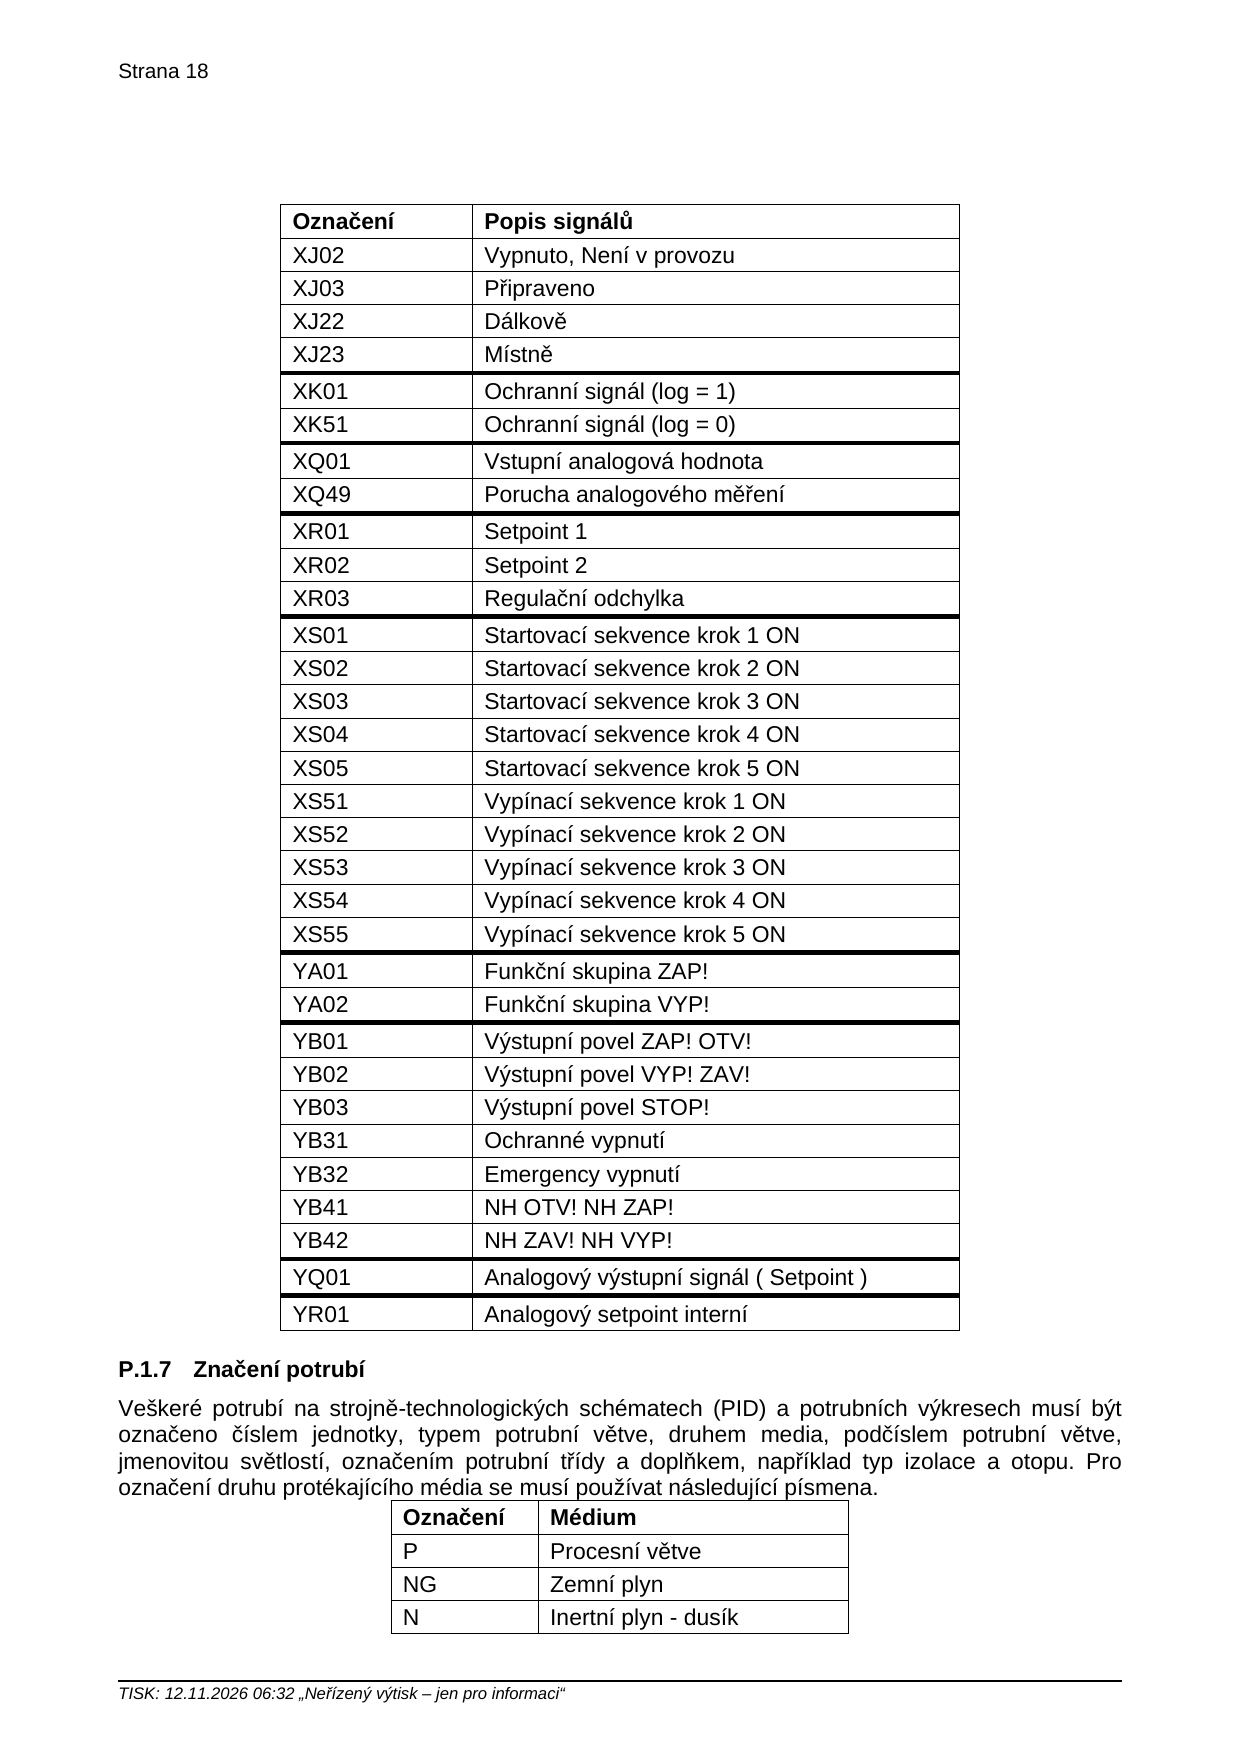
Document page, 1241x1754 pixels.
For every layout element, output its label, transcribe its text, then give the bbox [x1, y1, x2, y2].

table_cell Setpoint 1 [473, 516, 959, 548]
table_cell Ochranní signál (log = 0) [473, 409, 959, 441]
table_cell Procesní větve [539, 1535, 848, 1567]
table_cell YB41 [281, 1191, 472, 1223]
table_cell XS05 [281, 752, 472, 784]
table_cell XJ23 [281, 338, 472, 371]
table_cell Funkční skupina VYP! [473, 988, 959, 1020]
table_cell Inertní plyn - dusík [539, 1601, 848, 1633]
table_cell XS52 [281, 818, 472, 850]
table_cell Zemní plyn [539, 1568, 848, 1600]
table_cell XS02 [281, 652, 472, 684]
table_cell YA01 [281, 955, 472, 987]
table_cell Místně [473, 338, 959, 371]
table_cell XR01 [281, 516, 472, 548]
table_header Označení [281, 205, 472, 238]
table_cell YB03 [281, 1091, 472, 1123]
table_cell Ochranní signál (log = 1) [473, 375, 959, 407]
table_cell XK51 [281, 409, 472, 441]
table_cell Startovací sekvence krok 5 ON [473, 752, 959, 784]
table_cell XQ49 [281, 479, 472, 511]
table_cell Připraveno [473, 272, 959, 304]
table_cell Vypínací sekvence krok 4 ON [473, 885, 959, 917]
table_cell Výstupní povel ZAP! OTV! [473, 1025, 959, 1057]
table_cell Dálkově [473, 305, 959, 337]
table_cell Výstupní povel VYP! ZAV! [473, 1058, 959, 1090]
table_cell YB02 [281, 1058, 472, 1090]
table_cell Vypínací sekvence krok 3 ON [473, 851, 959, 883]
table_cell XJ22 [281, 305, 472, 337]
table_cell YA02 [281, 988, 472, 1020]
table_cell NH ZAV! NH VYP! [473, 1224, 959, 1256]
table_cell YR01 [281, 1298, 472, 1330]
table_cell XS55 [281, 918, 472, 950]
table_cell XR03 [281, 582, 472, 614]
table_cell XQ01 [281, 445, 472, 477]
table_cell YB42 [281, 1224, 472, 1256]
table_cell N [392, 1601, 538, 1633]
table_header Označení [392, 1501, 538, 1534]
table_header Popis signálů [473, 205, 959, 238]
table_cell Analogový výstupní signál ( Setpoint ) [473, 1261, 959, 1293]
table_cell Vypínací sekvence krok 1 ON [473, 785, 959, 817]
table_cell P [392, 1535, 538, 1567]
table_cell XJ02 [281, 239, 472, 271]
table_cell Vypínací sekvence krok 5 ON [473, 918, 959, 950]
table_cell XJ03 [281, 272, 472, 304]
table_cell Vypínací sekvence krok 2 ON [473, 818, 959, 850]
table_cell XR02 [281, 549, 472, 581]
table_cell Vstupní analogová hodnota [473, 445, 959, 477]
table_cell XS01 [281, 619, 472, 651]
table_cell YQ01 [281, 1261, 472, 1293]
table_cell Funkční skupina ZAP! [473, 955, 959, 987]
text Veškeré potrubí na strojně-technologických schématech (PID) a potrubních výkresech musí být označeno číslem jednotky, typem potrubní větve, druhem media, podčíslem potrubní větve, jmenovitou světlostí, označením potrubní třídy a doplňkem, například typ izolace a otopu. Pro označení druhu protékajícího média se musí používat následující písmena. [118, 1395, 1122, 1500]
table_cell Startovací sekvence krok 3 ON [473, 685, 959, 717]
table_cell XS03 [281, 685, 472, 717]
table_cell Regulační odchylka [473, 582, 959, 614]
table_cell NH OTV! NH ZAP! [473, 1191, 959, 1223]
table_cell Startovací sekvence krok 1 ON [473, 619, 959, 651]
table_cell NG [392, 1568, 538, 1600]
table_cell XS54 [281, 885, 472, 917]
table_cell Vypnuto, Není v provozu [473, 239, 959, 271]
table_cell Startovací sekvence krok 4 ON [473, 719, 959, 751]
table_cell Startovací sekvence krok 2 ON [473, 652, 959, 684]
table_cell YB31 [281, 1125, 472, 1157]
table_cell Porucha analogového měření [473, 479, 959, 511]
text Značení potrubí [118, 1356, 1122, 1382]
table_cell YB32 [281, 1158, 472, 1190]
table_cell Emergency vypnutí [473, 1158, 959, 1190]
table_cell XK01 [281, 375, 472, 407]
table_header Médium [539, 1501, 848, 1534]
table_cell XS51 [281, 785, 472, 817]
table_cell Setpoint 2 [473, 549, 959, 581]
table_cell Ochranné vypnutí [473, 1125, 959, 1157]
table_cell XS04 [281, 719, 472, 751]
table_cell YB01 [281, 1025, 472, 1057]
table_cell Výstupní povel STOP! [473, 1091, 959, 1123]
table_cell XS53 [281, 851, 472, 883]
table_cell Analogový setpoint interní [473, 1298, 959, 1330]
